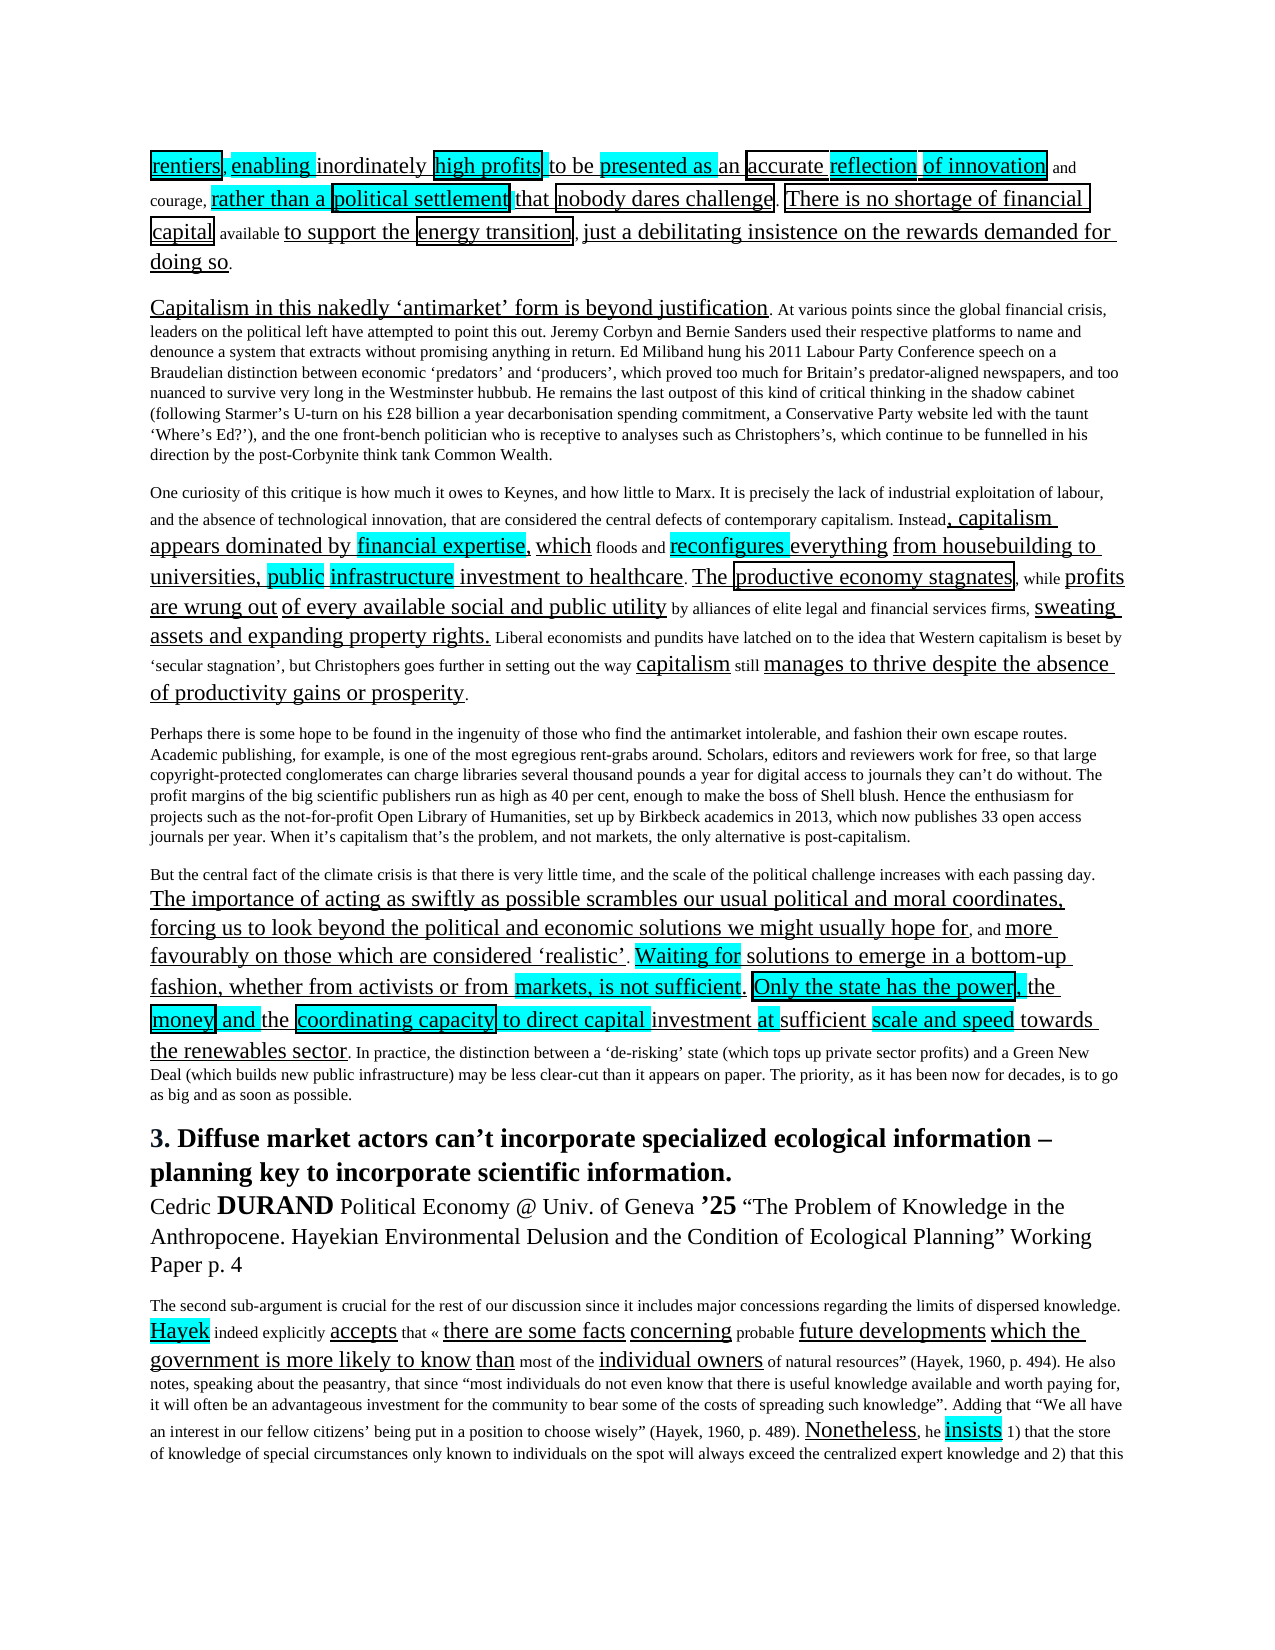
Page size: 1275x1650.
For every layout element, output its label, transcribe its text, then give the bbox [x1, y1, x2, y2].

text Cedric DURAND Political Economy @ Univ. of Geneva ’25 “The Problem of Knowledge in the Anthropocene. Hayekian Environmental Delusion and the Condition of Ecological Planning” Working Paper p. 4 [150, 1189, 1125, 1277]
text Perhaps there is some hope to be found in the ingenuity of those who find the antimarket intolerable, and fashion their own escape routes. Academic publishing, for example, is one of the most egregious rent-grabs around. Scholars, editors and reviewers work for free, so that large copyright-protected conglomerates can charge libraries several thousand pounds a year for digital access to journals they can’t do without. The profit margins of the big scientific publishers run as high as 40 per cent, enough to make the boss of Shell blush. Hence the enthusiasm for projects such as the not-for-profit Open Library of Humanities, set up by Birkbeck academics in 2013, which now publishes 33 open access journals per year. When it’s capitalism that’s the problem, and not markets, the only alternative is post-capitalism. [150, 724, 1125, 846]
text Capitalism in this nakedly ‘antimarket’ form is beyond justification. At various points since the global financial crisis, leaders on the political left have attempted to point this out. Jeremy Corbyn and Bernie Sanders used their respective platforms to name and denounce a system that extracts without promising anything in return. Ed Miliband hung his 2011 Labour Party Conference speech on a Braudelian distinction between economic ‘predators’ and ‘producers’, which proved too much for Britain’s predator-aligned newspapers, and too nuanced to survive very long in the Westminster hubbub. He remains the last outpost of this kind of critical thinking in the shadow cabinet (following Starmer’s U-turn on his £28 billion a year decarbonisation spending commitment, a Conservative Party website led with the taunt ‘Where’s Ed?’), and the one front-bench politician who is receptive to analyses such as Christophers’s, which continue to be funnelled in his direction by the post-Corbynite think tank Common Wealth. [150, 293, 1125, 464]
text One curiosity of this critique is how much it owes to Keynes, and how little to Marx. It is precisely the lack of industrial exploitation of labour, and the absence of technological innovation, that are considered the central defects of contemporary capitalism. Instead, capitalism appears dominated by financial expertise, which floods and reconfigures everything from housebuilding to universities, public infrastructure investment to healthcare. The productive economy stagnates, while profits are wrung out of every available social and public utility by alliances of elite legal and financial services firms, sweating assets and expanding property rights. Liberal economists and pundits have latched on to the idea that Western capitalism is beset by ‘secular stagnation’, but Christophers goes further in setting out the way capitalism still manages to thrive despite the absence of productivity gains or prosperity. [150, 482, 1125, 705]
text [150, 1296, 1125, 1463]
text 3. Diffuse market actors can’t incorporate specialized ecological information – planning key to incorporate scientific information. [150, 1122, 1125, 1187]
text But the central fact of the climate crisis is that there is very little time, and the scale of the political challenge increases with each passing day. The importance of acting as swiftly as possible scrambles our usual political and moral coordinates, forcing us to look beyond the political and economic solutions we might usually hope for, and more favourably on those which are considered ‘realistic’. Waiting for solutions to emerge in a bottom-up fashion, whether from activists or from markets, is not sufficient. Only the state has the power, the money and the coordinating capacity to direct capital investment at sufficient scale and speed towards the renewables sector. In practice, the distinction between a ‘de-risking’ state (which tops up private sector profits) and a Green New Deal (which builds new public infrastructure) may be less clear-cut than it appears on paper. The priority, as it has been now for decades, is to go as big and as soon as possible. [150, 864, 1125, 1104]
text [150, 150, 1125, 275]
